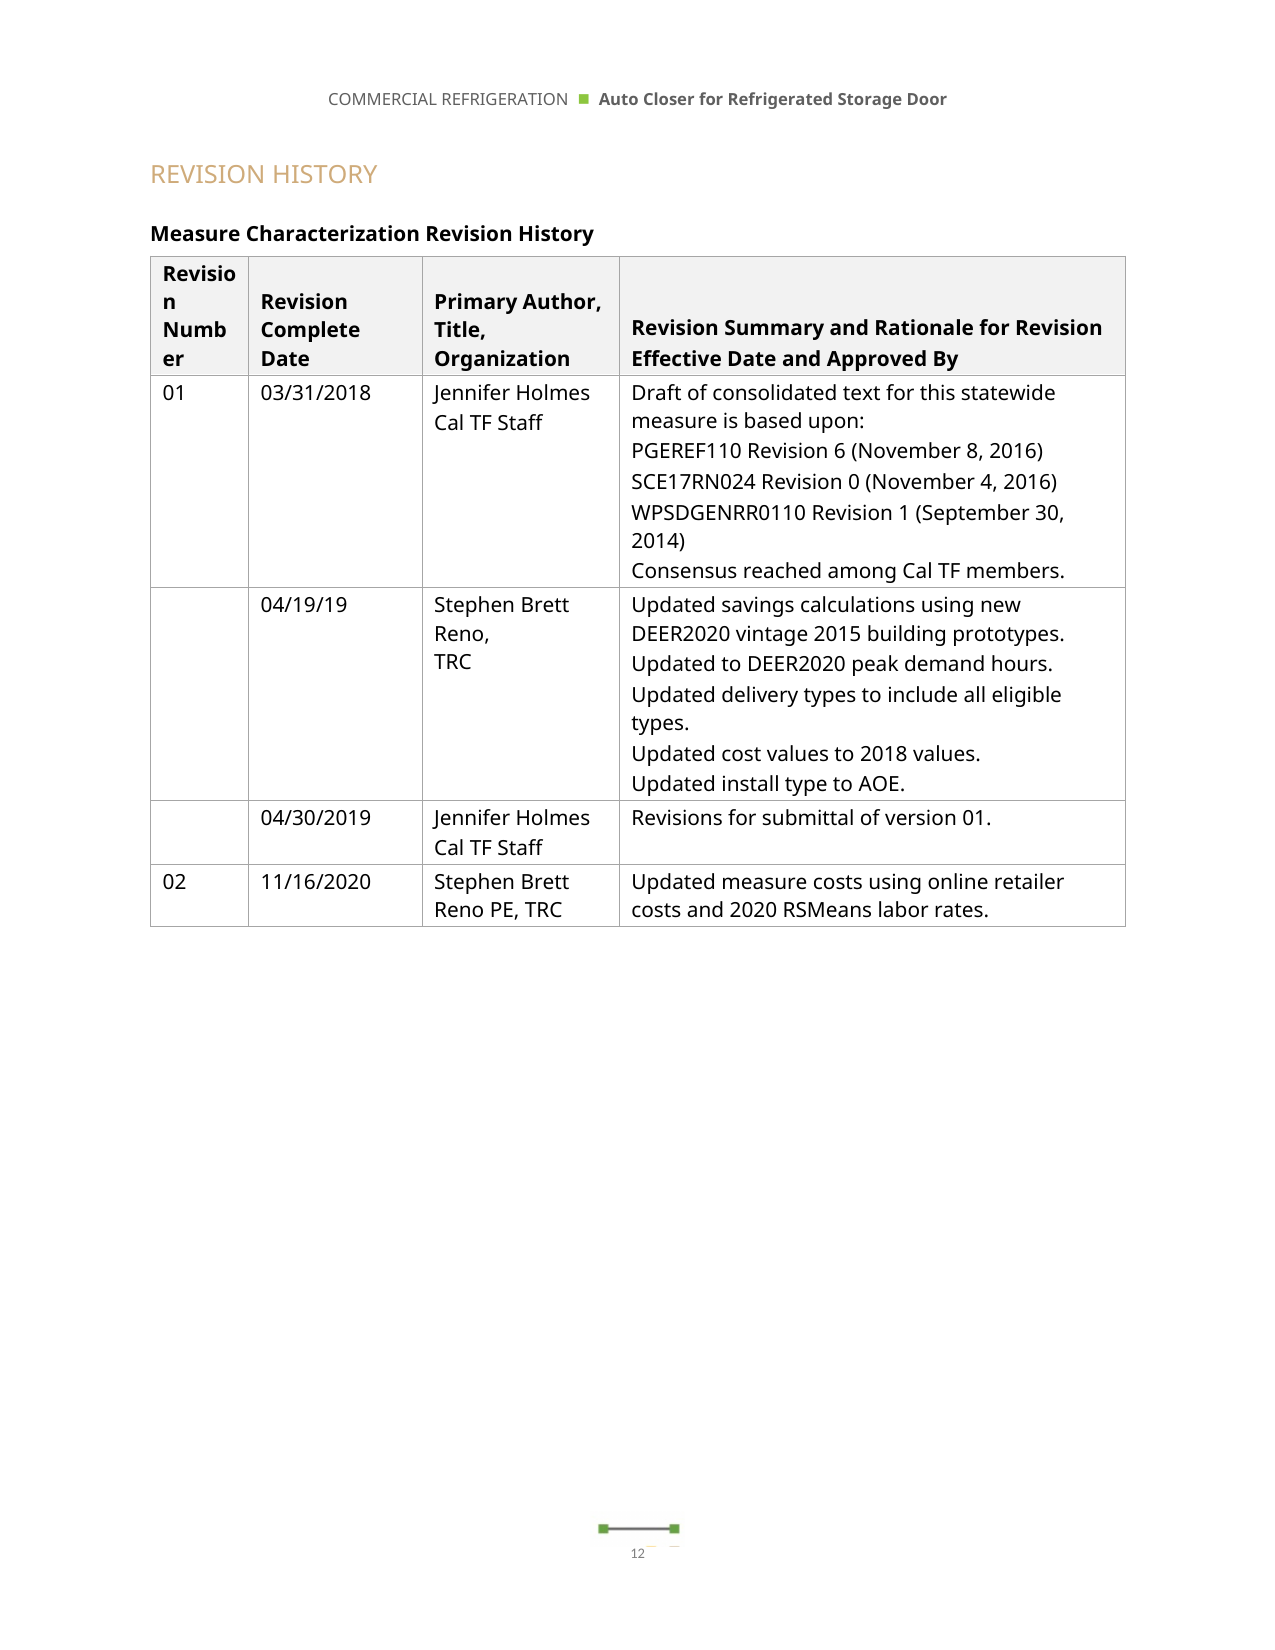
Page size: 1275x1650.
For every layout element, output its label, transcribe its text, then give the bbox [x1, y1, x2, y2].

table_cell [151, 801, 248, 864]
table_cell Updated measure costs using online retailer costs and 2020 RSMeans labor rates. [620, 865, 1125, 926]
table_cell 04/30/2019 [249, 801, 422, 864]
table_cell Stephen Brett Reno PE, TRC [423, 865, 619, 926]
table_cell 11/16/2020 [249, 865, 422, 926]
table_cell Jennifer Holmes Cal TF Staff [423, 801, 619, 864]
table_cell 01 [151, 376, 248, 587]
table_cell [151, 588, 248, 800]
table_cell Revisions for submittal of version 01. [620, 801, 1125, 864]
table_cell 02 [151, 865, 248, 926]
table_cell 03/31/2018 [249, 376, 422, 587]
table_cell Draft of consolidated text for this statewide measure is based upon: PGEREF110 Revision 6 (November 8, 2016) SCE17RN024 Revision 0 (November 4, 2016) WPSDGENRR0110 Revision 1 (September 30, 2014) Consensus reached among Cal TF members. [620, 376, 1125, 587]
table_header Revision Summary and Rationale for Revision Effective Date and Approved By [620, 257, 1125, 374]
table_cell Stephen Brett Reno, TRC [423, 588, 619, 800]
table_cell 04/19/19 [249, 588, 422, 800]
table_cell Jennifer Holmes Cal TF Staff [423, 376, 619, 587]
text Measure Characterization Revision History [150, 219, 1125, 247]
picture [589, 1512, 684, 1547]
table_header Revision Number [151, 257, 248, 374]
table_header Primary Author, Title, Organization [423, 257, 619, 374]
subtitle Revision History [150, 158, 1125, 189]
table_header Revision Complete Date [249, 257, 422, 374]
table_cell Updated savings calculations using new DEER2020 vintage 2015 building prototypes. Updated to DEER2020 peak demand hours. Updated delivery types to include all eligible types. Updated cost values to 2018 values. Updated install type to AOE. [620, 588, 1125, 800]
